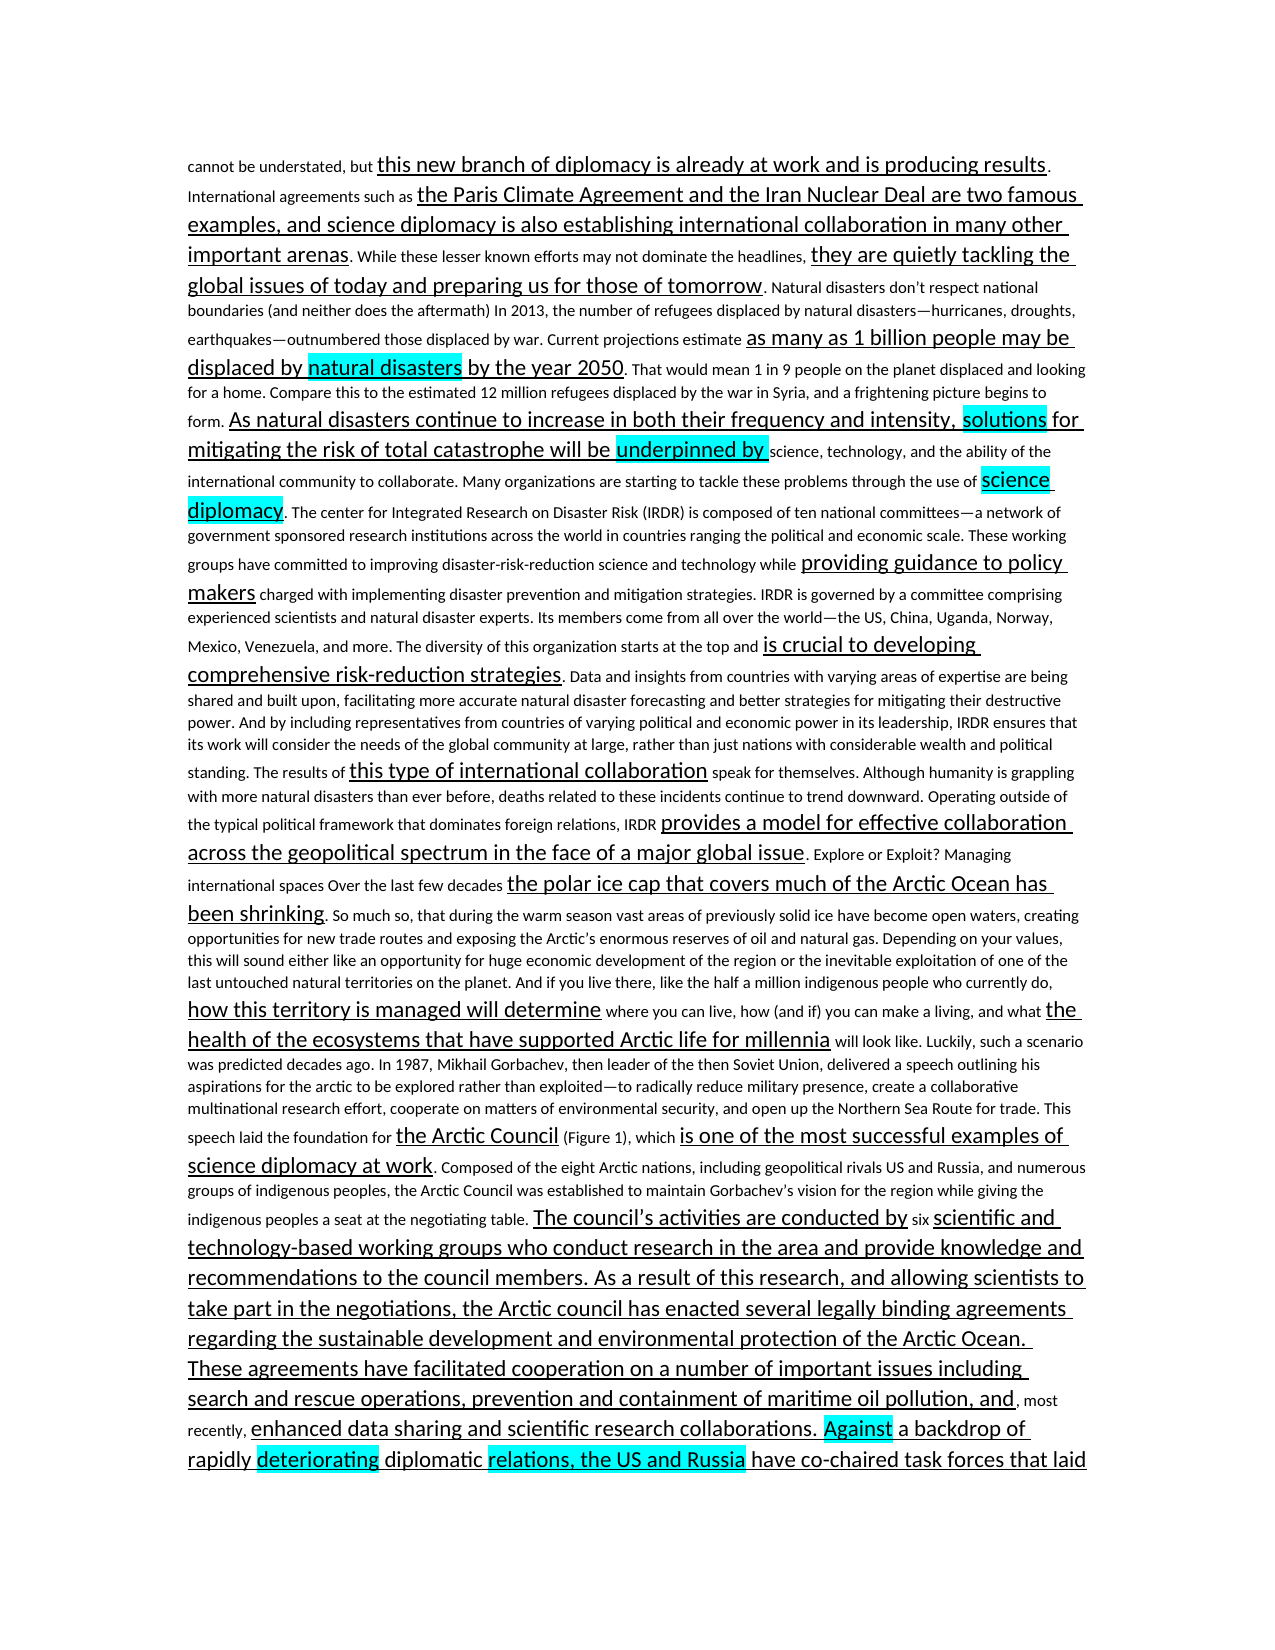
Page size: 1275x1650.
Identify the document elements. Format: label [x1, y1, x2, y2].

text [187, 150, 1087, 1469]
